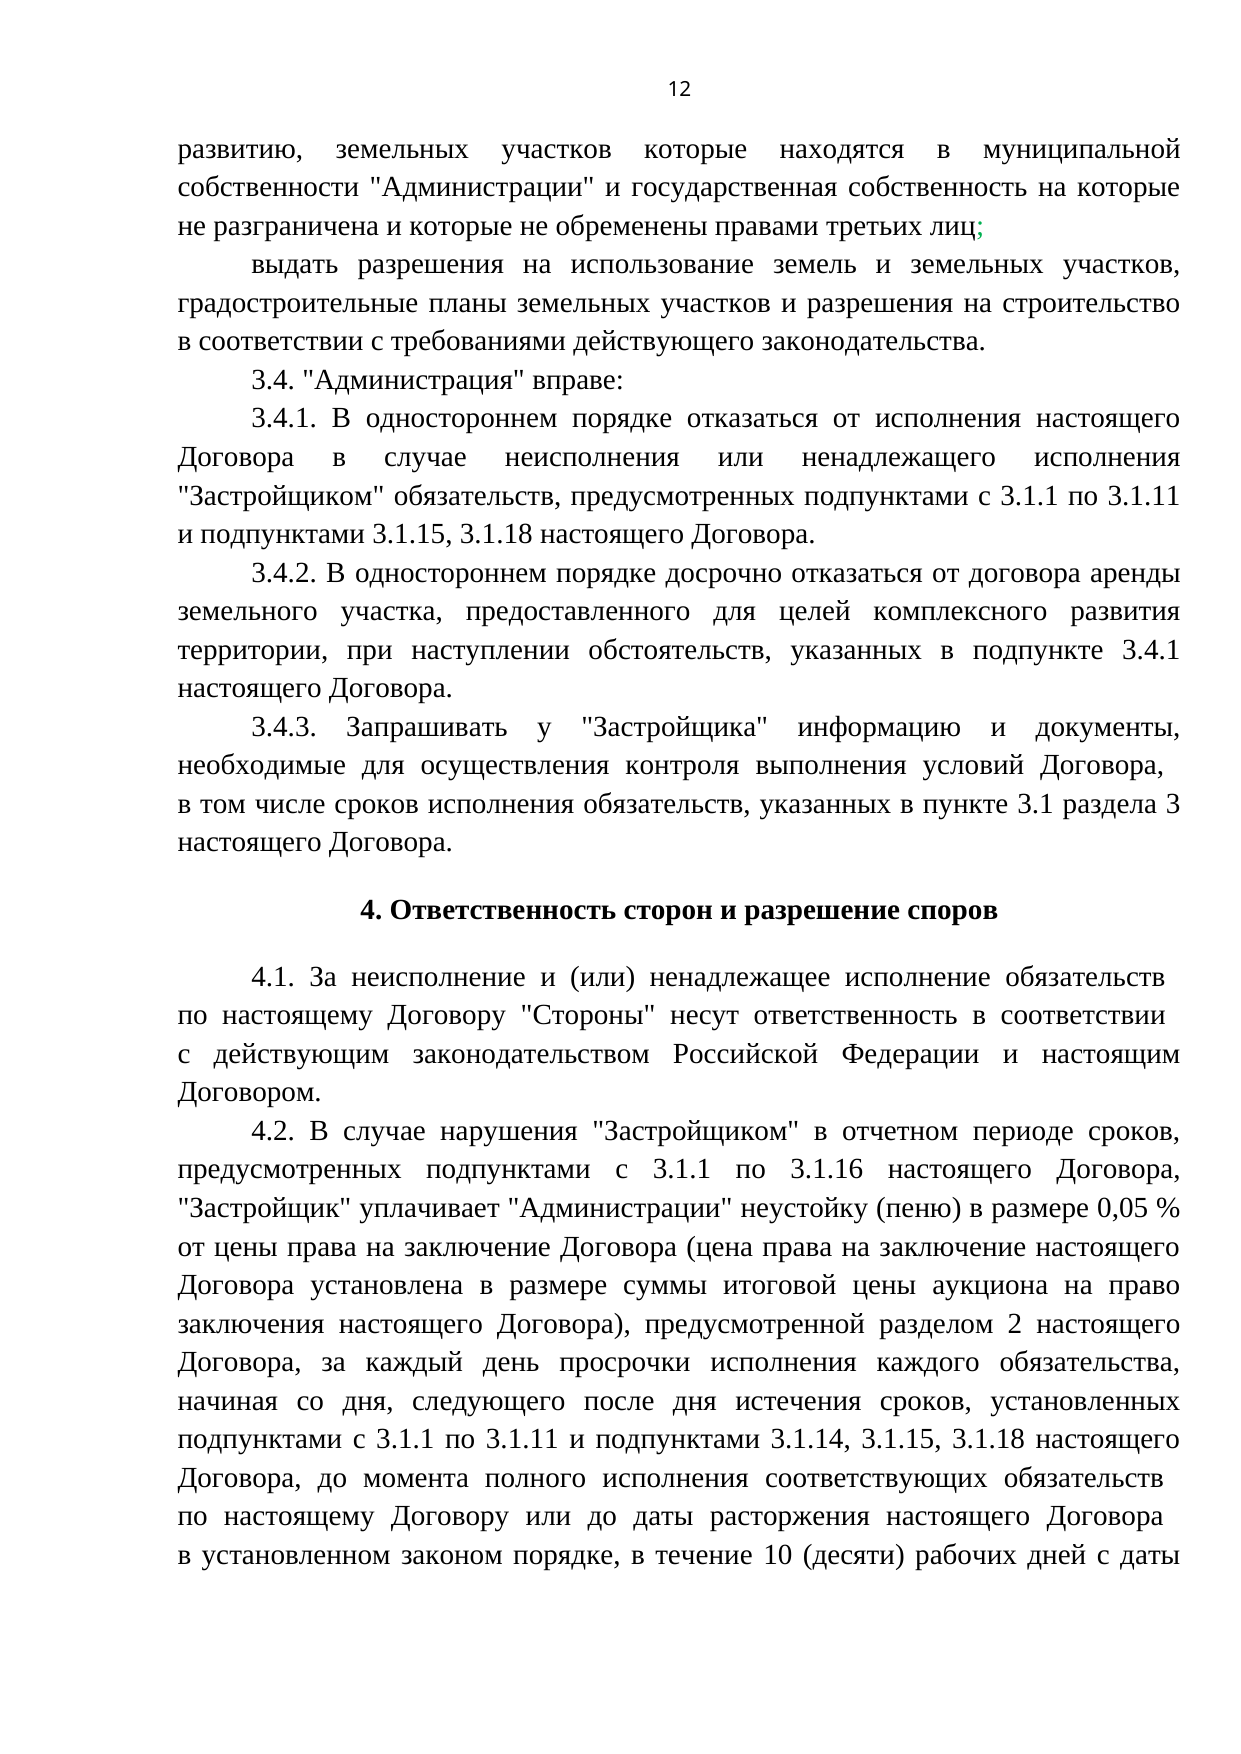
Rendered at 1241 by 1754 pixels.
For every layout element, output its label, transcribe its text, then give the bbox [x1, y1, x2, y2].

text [177, 131, 1181, 241]
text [177, 1113, 1181, 1571]
text выдать разрешения на использование земель и земельных участков, градостроительные планы земельных участков и разрешения на строительство в соответствии с требованиями действующего законодательства. [177, 246, 1181, 357]
text 3.4.2. В одностороннем порядке досрочно отказаться от договора аренды земельного участка, предоставленного для целей комплексного развития территории, при наступлении обстоятельств, указанных в подпункте 3.4.1 настоящего Договора. [177, 555, 1181, 704]
text 4. Ответственность сторон и разрешение споров [177, 892, 1181, 925]
text 3.4.1. В одностороннем порядке отказаться от исполнения настоящего Договора в случае неисполнения или ненадлежащего исполнения "Застройщиком" обязательств, предусмотренных подпунктами с 3.1.1 по 3.1.11 и подпунктами 3.1.15, 3.1.18 настоящего Договора. [177, 401, 1181, 550]
text 3.4. "Администрация" вправе: [251, 362, 1181, 396]
text 3.4.3. Запрашивать у "Застройщика" информацию и документы, необходимые для осуществления контроля выполнения условий Договора, в том числе сроков исполнения обязательств, указанных в пункте 3.1 раздела 3 настоящего Договора. [177, 709, 1181, 858]
text 4.1. За неисполнение и (или) ненадлежащее исполнение обязательств по настоящему Договору "Стороны" несут ответственность в соответствии с действующим законодательством Российской Федерации и настоящим Договором. [177, 959, 1181, 1108]
